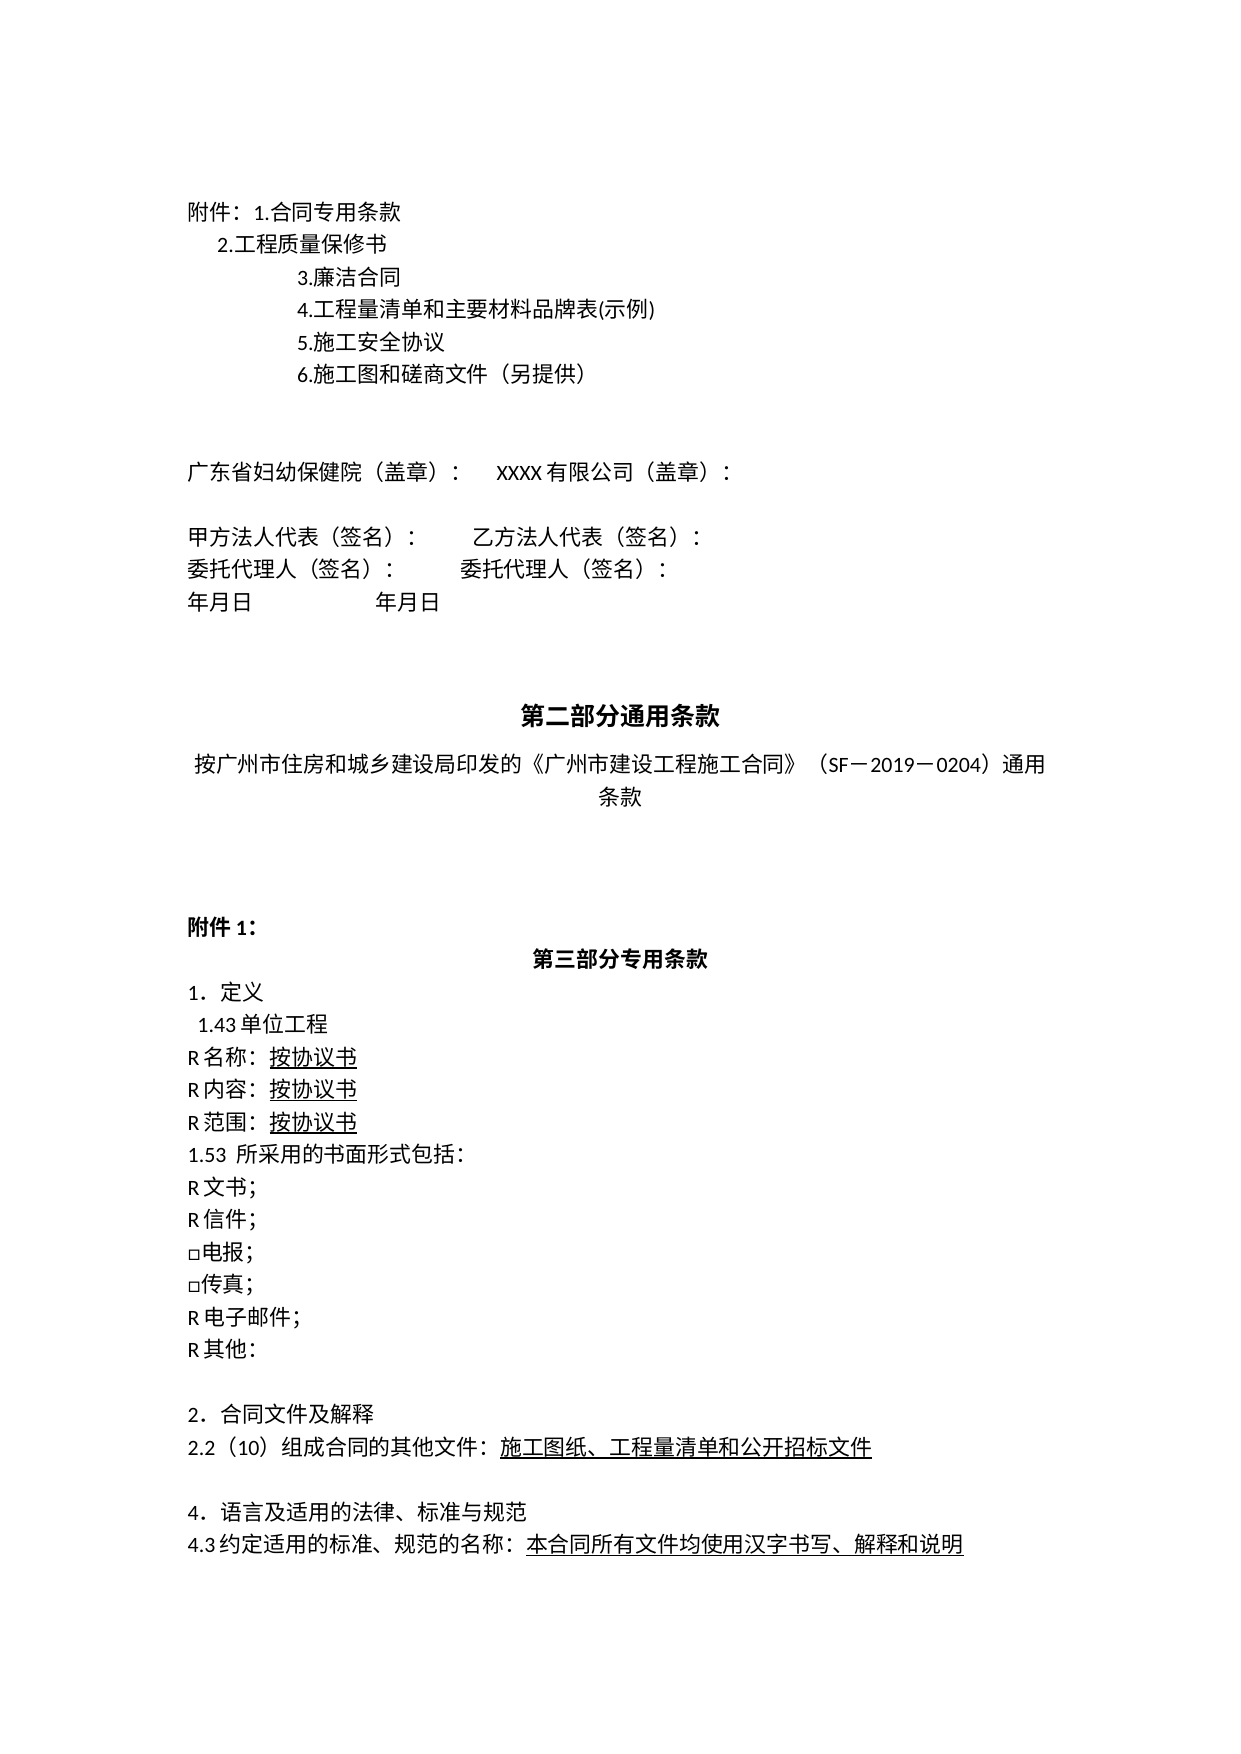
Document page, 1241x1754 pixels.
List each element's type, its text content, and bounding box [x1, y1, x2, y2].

text 附件：1.合同专用条款 [187, 194, 1053, 227]
text 4.工程量清单和主要材料品牌表(示例) [187, 292, 1053, 324]
text 2.2（10）组成合同的其他文件：施工图纸、工程量清单和公开招标文件 [187, 1429, 1053, 1462]
text 甲方法人代表（签名）： 乙方法人代表（签名）： [187, 519, 1053, 552]
text 年月日 年月日 [187, 584, 1053, 617]
text 按广州市住房和城乡建设局印发的《广州市建设工程施工合同》（SF－2019－0204）通用条款 [187, 747, 1053, 812]
text R其他： [187, 1332, 1053, 1364]
text 5.施工安全协议 [187, 324, 1053, 357]
text 3.廉洁合同 [187, 259, 1053, 292]
text 第二部分通用条款 [187, 682, 1053, 747]
text 4．语言及适用的法律、标准与规范 [187, 1494, 1053, 1527]
text 附件1： [187, 909, 1053, 942]
text 2.工程质量保修书 [187, 227, 1053, 259]
text □电报； [187, 1234, 1053, 1267]
text 6.施工图和磋商文件（另提供） [187, 357, 1053, 389]
text R内容：按协议书 [187, 1072, 1053, 1104]
text R文书； [187, 1169, 1053, 1202]
text 委托代理人（签名）： 委托代理人（签名）： [187, 552, 1053, 584]
text 第三部分专用条款 [187, 942, 1053, 974]
text 4.3约定适用的标准、规范的名称：本合同所有文件均使用汉字书写、解释和说明 [187, 1527, 1053, 1559]
text 1．定义 [187, 974, 1053, 1007]
text □传真； [187, 1267, 1053, 1299]
text R电子邮件； [187, 1299, 1053, 1332]
text 2．合同文件及解释 [187, 1397, 1053, 1429]
text R名称：按协议书 [187, 1039, 1053, 1072]
text R信件； [187, 1202, 1053, 1234]
text 1.53 所采用的书面形式包括： [187, 1137, 1053, 1169]
text 1.43单位工程 [187, 1007, 1053, 1039]
text 广东省妇幼保健院（盖章）： XXXX有限公司（盖章）： [187, 454, 1053, 487]
text R范围：按协议书 [187, 1104, 1053, 1137]
